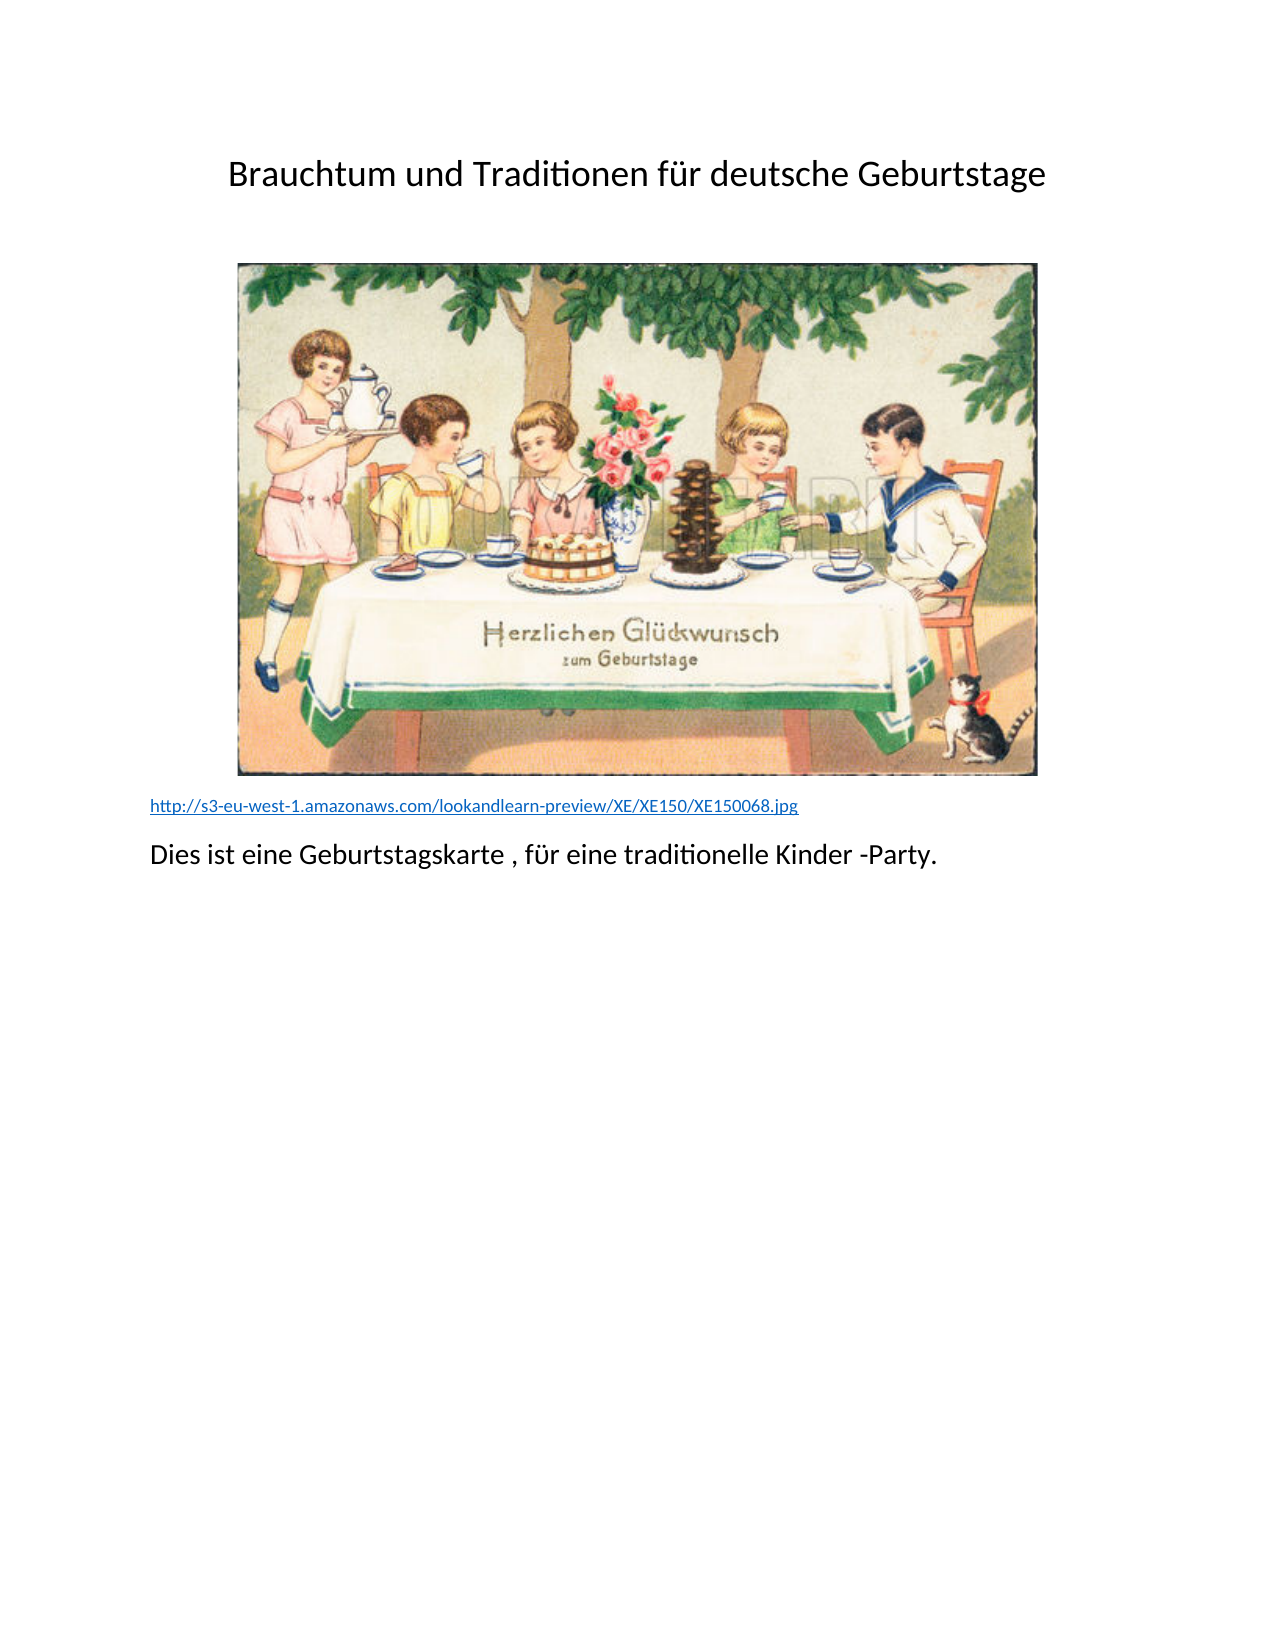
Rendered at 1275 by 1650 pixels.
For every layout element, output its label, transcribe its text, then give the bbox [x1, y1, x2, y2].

text Brauchtum und Traditionen für deutsche Geburtstage [150, 150, 1125, 196]
text Dies ist eine Geburtstagskarte , fϋr eine traditionelle Kinder -Party. [150, 836, 1125, 871]
text http://s3-eu-west-1.amazonaws.com/lookandlearn-preview/XE/XE150/XE150068.jpg [150, 794, 1125, 817]
picture [237, 263, 1038, 776]
